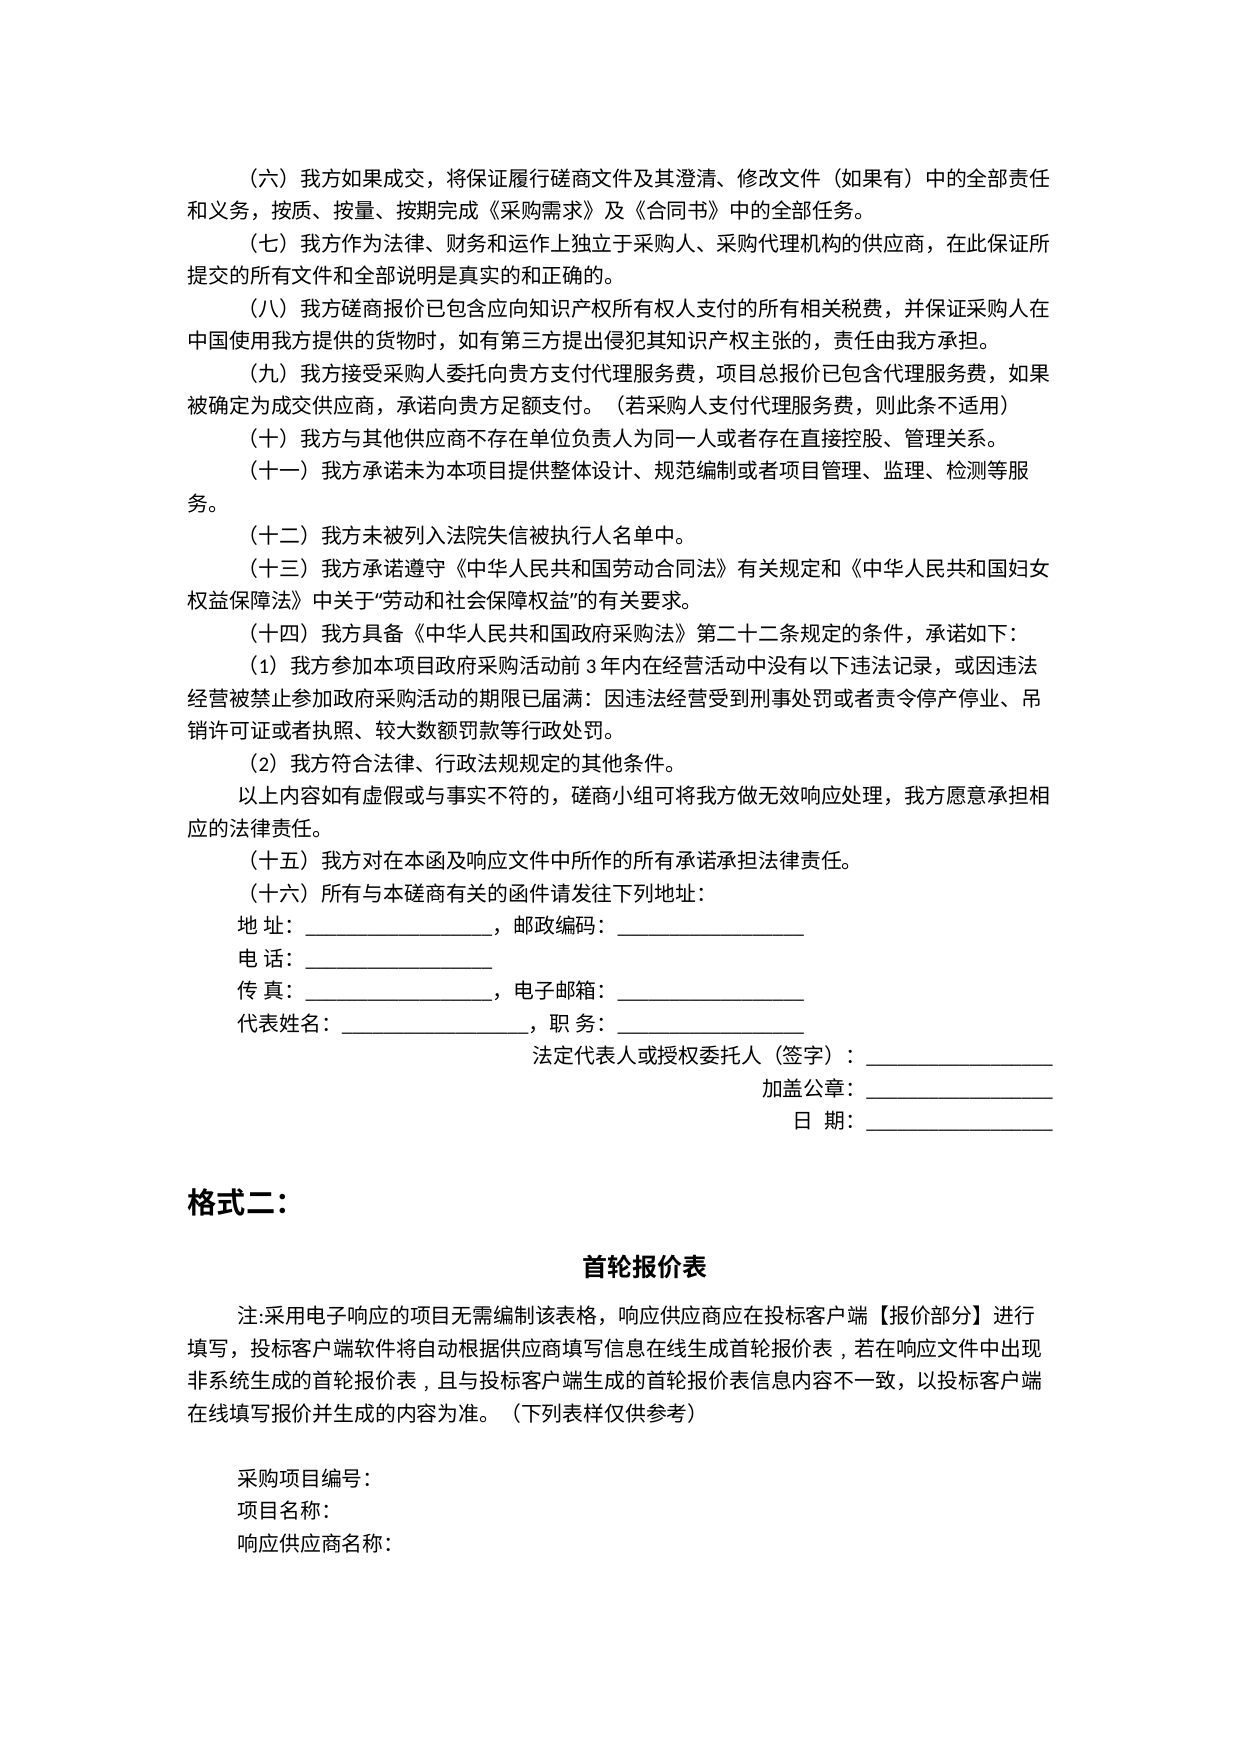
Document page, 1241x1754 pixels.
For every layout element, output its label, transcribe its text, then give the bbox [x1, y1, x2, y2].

text 注:采用电子响应的项目无需编制该表格，响应供应商应在投标客户端【报价部分】进行填写，投标客户端软件将自动根据供应商填写信息在线生成首轮报价表﹐若在响应文件中出现非系统生成的首轮报价表﹐且与投标客户端生成的首轮报价表信息内容不一致，以投标客户端在线填写报价并生成的内容为准。（下列表样仅供参考） [187, 1299, 1053, 1462]
text 电 话：__________________ [187, 942, 1053, 974]
text （九）我方接受采购人委托向贵方支付代理服务费，项目总报价已包含代理服务费，如果被确定为成交供应商，承诺向贵方足额支付。（若采购人支付代理服务费，则此条不适用） [187, 357, 1053, 422]
text （十五）我方对在本函及响应文件中所作的所有承诺承担法律责任。 [187, 844, 1053, 877]
text 日 期：__________________ [187, 1104, 1053, 1137]
text （2）我方符合法律、行政法规规定的其他条件。 [187, 747, 1053, 779]
text 采购项目编号： [187, 1462, 1053, 1494]
text 法定代表人或授权委托人（签字）：__________________ [187, 1039, 1053, 1072]
text （十四）我方具备《中华人民共和国政府采购法》第二十二条规定的条件，承诺如下： [187, 617, 1053, 649]
text 传 真：__________________，电子邮箱：__________________ [187, 974, 1053, 1007]
text （十二）我方未被列入法院失信被执行人名单中。 [187, 519, 1053, 552]
text 响应供应商名称： [187, 1527, 1053, 1559]
text （十）我方与其他供应商不存在单位负责人为同一人或者存在直接控股、管理关系。 [187, 422, 1053, 454]
text 首轮报价表 [187, 1234, 1053, 1299]
text （十三）我方承诺遵守《中华人民共和国劳动合同法》有关规定和《中华人民共和国妇女权益保障法》中关于“劳动和社会保障权益”的有关要求。 [187, 552, 1053, 617]
text 地 址：__________________，邮政编码：__________________ [187, 909, 1053, 942]
text （七）我方作为法律、财务和运作上独立于采购人、采购代理机构的供应商，在此保证所提交的所有文件和全部说明是真实的和正确的。 [187, 227, 1053, 292]
text （十六）所有与本磋商有关的函件请发往下列地址： [187, 877, 1053, 909]
text （十一）我方承诺未为本项目提供整体设计、规范编制或者项目管理、监理、检测等服务。 [187, 454, 1053, 519]
text 格式二： [187, 1169, 1053, 1234]
text 项目名称： [187, 1494, 1053, 1527]
text 代表姓名：__________________，职 务：__________________ [187, 1007, 1053, 1039]
text （八）我方磋商报价已包含应向知识产权所有权人支付的所有相关税费，并保证采购人在中国使用我方提供的货物时，如有第三方提出侵犯其知识产权主张的，责任由我方承担。 [187, 292, 1053, 357]
text 加盖公章：__________________ [187, 1072, 1053, 1104]
text （六）我方如果成交，将保证履行磋商文件及其澄清、修改文件（如果有）中的全部责任和义务，按质、按量、按期完成《采购需求》及《合同书》中的全部任务。 [187, 162, 1053, 227]
text （1）我方参加本项目政府采购活动前3年内在经营活动中没有以下违法记录，或因违法经营被禁止参加政府采购活动的期限已届满：因违法经营受到刑事处罚或者责令停产停业、吊销许可证或者执照、较大数额罚款等行政处罚。 [187, 649, 1053, 747]
text 以上内容如有虚假或与事实不符的，磋商小组可将我方做无效响应处理，我方愿意承担相应的法律责任。 [187, 779, 1053, 844]
